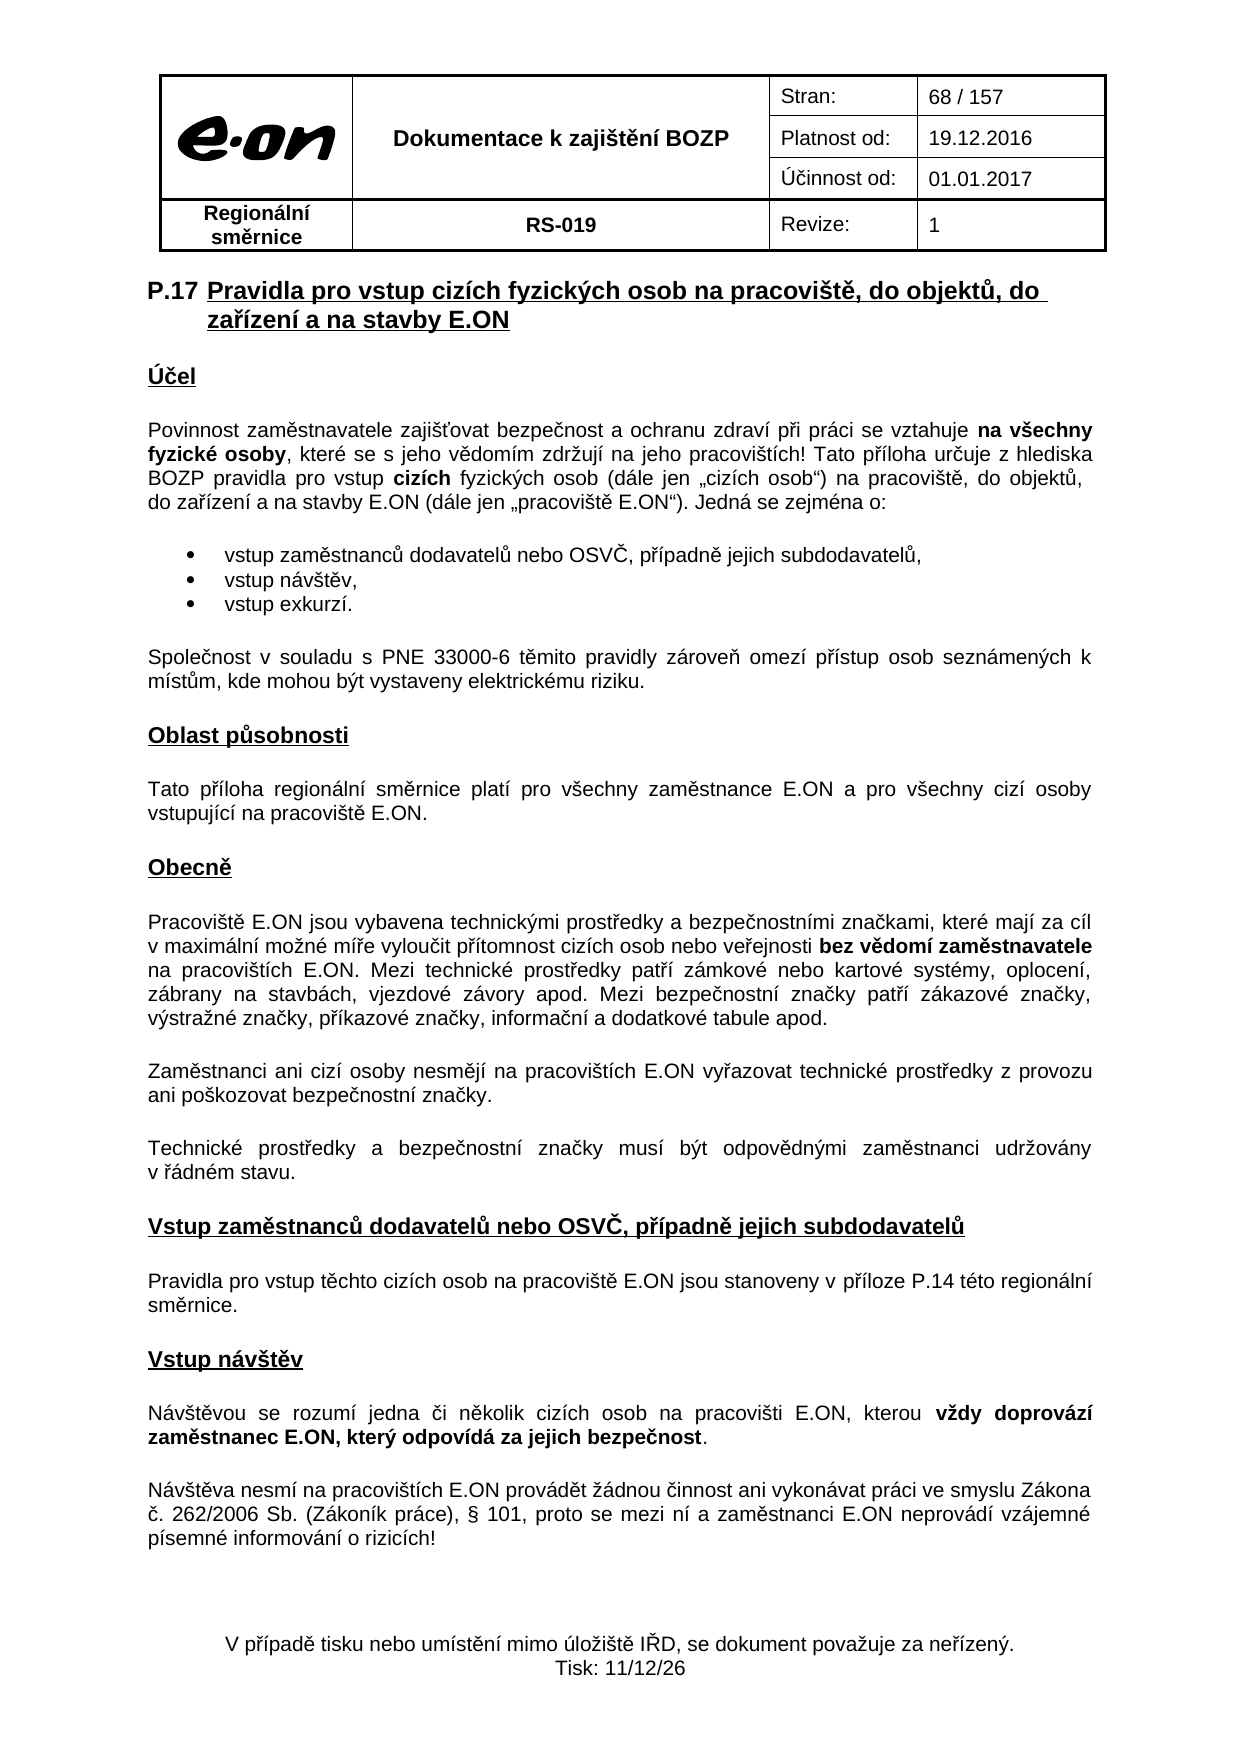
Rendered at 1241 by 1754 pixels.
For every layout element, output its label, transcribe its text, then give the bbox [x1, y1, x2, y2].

text Pravidla pro vstup cizích fyzických osob na pracoviště, do objektů, do zařízení a na stavby E.ON [147, 276, 1092, 334]
title Zaměstnanci ani cizí osoby nesmějí na pracovištích E.ON vyřazovat technické prostředky z provozu ani poškozovat bezpečnostní značky. [148, 1059, 1092, 1107]
list vstup návštěv, [187, 567, 1092, 591]
title Technické prostředky a bezpečnostní značky musí být odpovědnými zaměstnanci udržovány v řádném stavu. [148, 1136, 1092, 1184]
text Společnost v souladu s PNE 33000-6 těmito pravidly zároveň omezí přístup osob seznámených k místům, kde mohou být vystaveny elektrickému riziku. [148, 645, 1092, 693]
title Pracoviště E.ON jsou vybavena technickými prostředky a bezpečnostními značkami, které mají za cíl v maximální možné míře vyloučit přítomnost cizích osob nebo veřejnosti bez vědomí zaměstnavatele na pracovištích E.ON. Mezi technické prostředky patří zámkové nebo kartové systémy, oplocení, zábrany na stavbách, vjezdové závory apod. Mezi bezpečnostní značky patří zákazové značky, výstražné značky, příkazové značky, informační a dodatkové tabule apod. [148, 910, 1092, 1030]
text Povinnost zaměstnavatele zajišťovat bezpečnost a ochranu zdraví při práci se vztahuje na všechny fyzické osoby, které se s jeho vědomím zdržují na jeho pracovištích! Tato příloha určuje z hlediska BOZP pravidla pro vstup cizích fyzických osob (dále jen „cizích osob“) na pracoviště, do objektů, do zařízení a na stavby E.ON (dále jen „pracoviště E.ON“). Jedná se zejména o: [148, 418, 1092, 514]
text Návštěva nesmí na pracovištích E.ON provádět žádnou činnost ani vykonávat práci ve smyslu Zákona č. 262/2006 Sb. (Zákoník práce), § 101, proto se mezi ní a zaměstnanci E.ON neprovádí vzájemné písemné informování o rizicích! [148, 1478, 1092, 1550]
title Oblast působnosti [148, 722, 1092, 748]
list vstup zaměstnanců dodavatelů nebo OSVČ, případně jejich subdodavatelů, [187, 543, 1092, 567]
title Účel [148, 363, 1092, 389]
text Tato příloha regionální směrnice platí pro všechny zaměstnance E.ON a pro všechny cizí osoby vstupující na pracoviště E.ON. [148, 777, 1092, 825]
text Návštěvou se rozumí jedna či několik cizích osob na pracovišti E.ON, kterou vždy doprovází zaměstnanec E.ON, který odpovídá za jejich bezpečnost. [148, 1401, 1092, 1449]
title Vstup zaměstnanců dodavatelů nebo OSVČ, případně jejich subdodavatelů [148, 1213, 1092, 1239]
text Vstup návštěv [148, 1346, 1092, 1372]
title Obecně [148, 854, 1092, 881]
list vstup exkurzí. [187, 591, 1092, 616]
text Pravidla pro vstup těchto cizích osob na pracoviště E.ON jsou stanoveny v příloze P.14 této regionální směrnice. [148, 1268, 1092, 1316]
